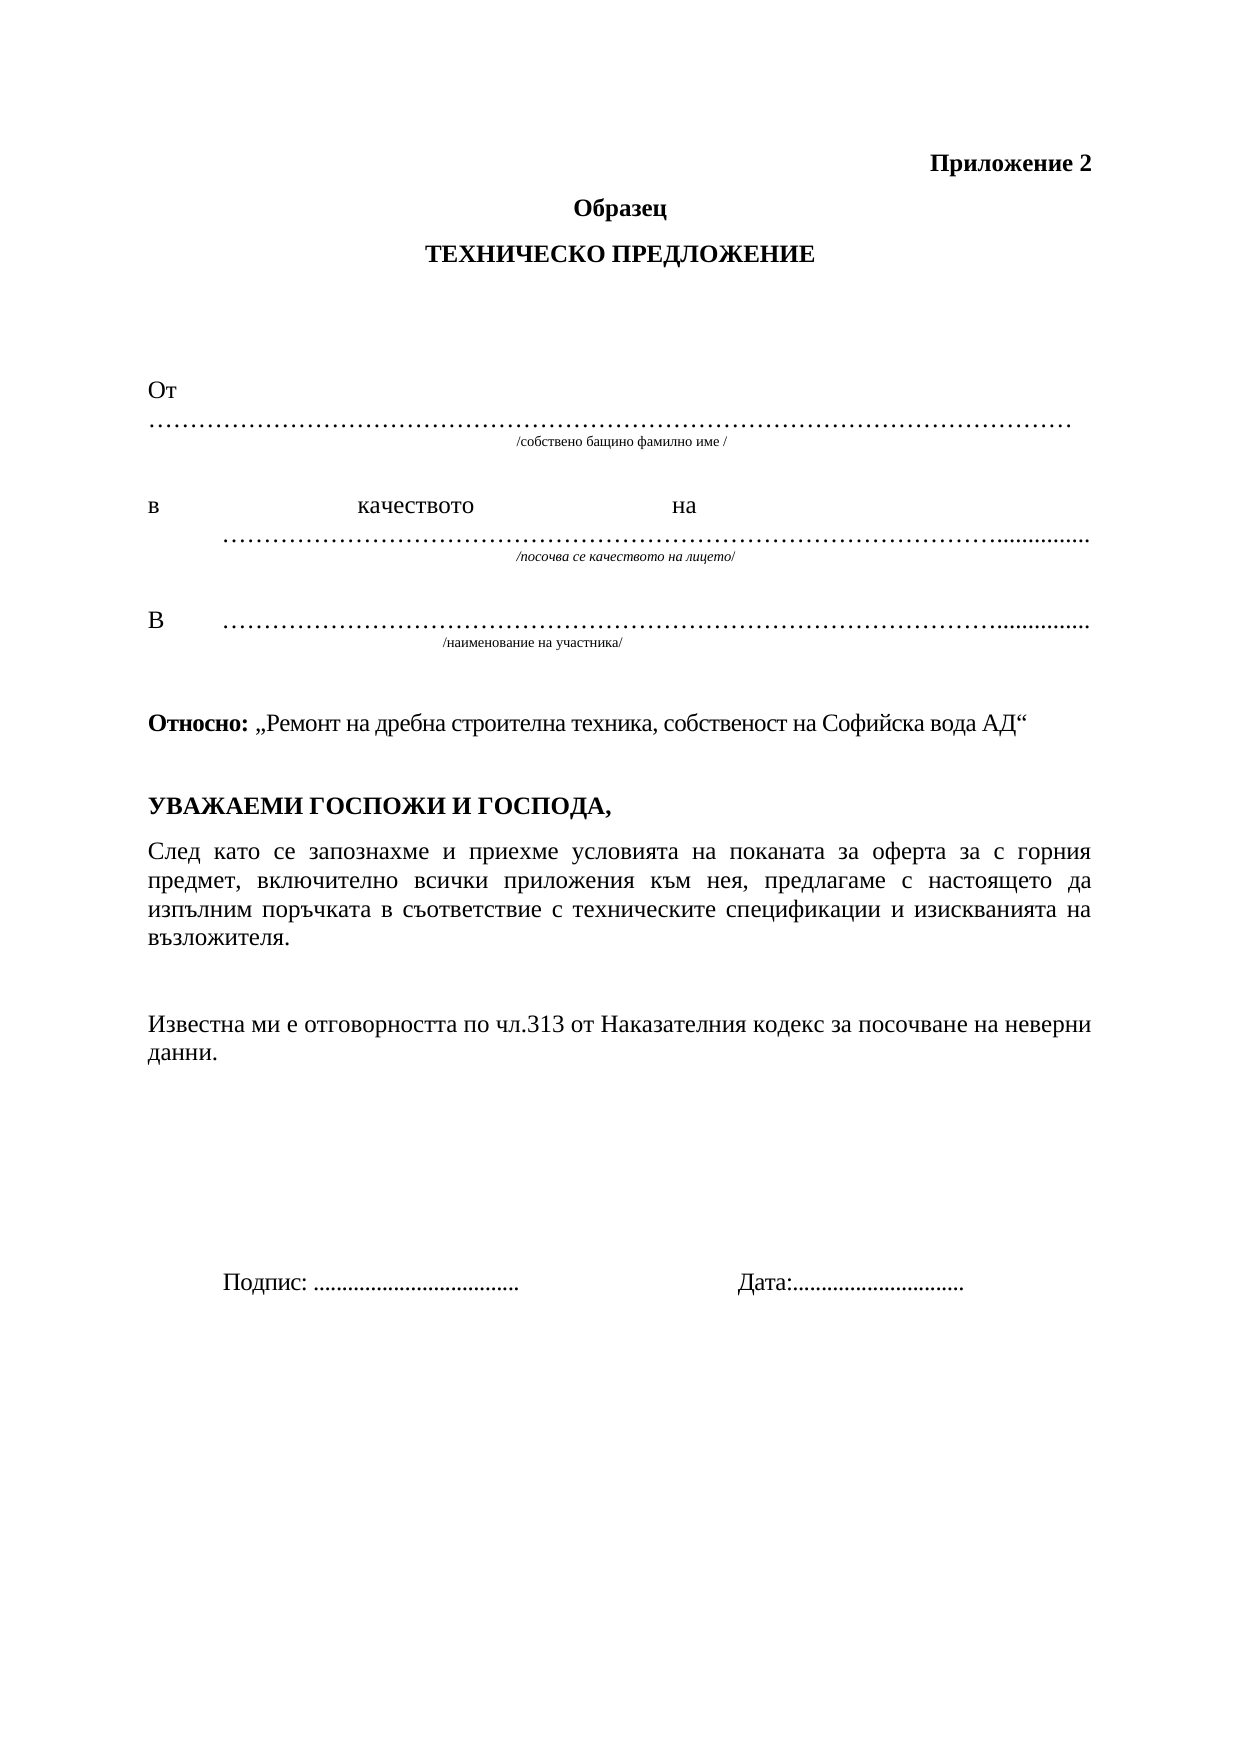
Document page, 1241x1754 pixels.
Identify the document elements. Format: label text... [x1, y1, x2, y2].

text В …………………………………………………………………………………............... /наименование на участника/ [148, 605, 1093, 663]
text /собствено бащино фамилно име / [443, 433, 1093, 461]
text От ………………………………………………………………………………………………… [148, 375, 1093, 433]
text След като се запознахме и приехме условията на поканата за оферта за с горния предмет, включително всички приложения към нея, предлагаме с настоящето да изпълним поръчката в съответствие с техническите спецификации и изискванията на възложителя. [148, 836, 1093, 951]
text Известна ми е отговорността по чл.313 от Наказателния кодекс за посочване на неверни данни. [148, 1009, 1093, 1066]
text Относно: „Ремонт на дребна строителна техника, собственост на Софийска вода АД“ [148, 708, 1093, 737]
text Образец [148, 193, 1093, 222]
text УВАЖАЕМИ ГОСПОЖИ И ГОСПОДА, [148, 791, 1093, 819]
text Приложение 2 [148, 148, 1093, 176]
text /посочва се качеството на лицето/ [443, 548, 1093, 576]
text в качеството на …………………………………………………………………………………............... [148, 490, 1093, 548]
text ТЕХНИЧЕСКО ПРЕДЛОЖЕНИЕ [148, 239, 1093, 267]
text Подпис: .................................... Дата:.............................. [148, 1267, 1093, 1296]
